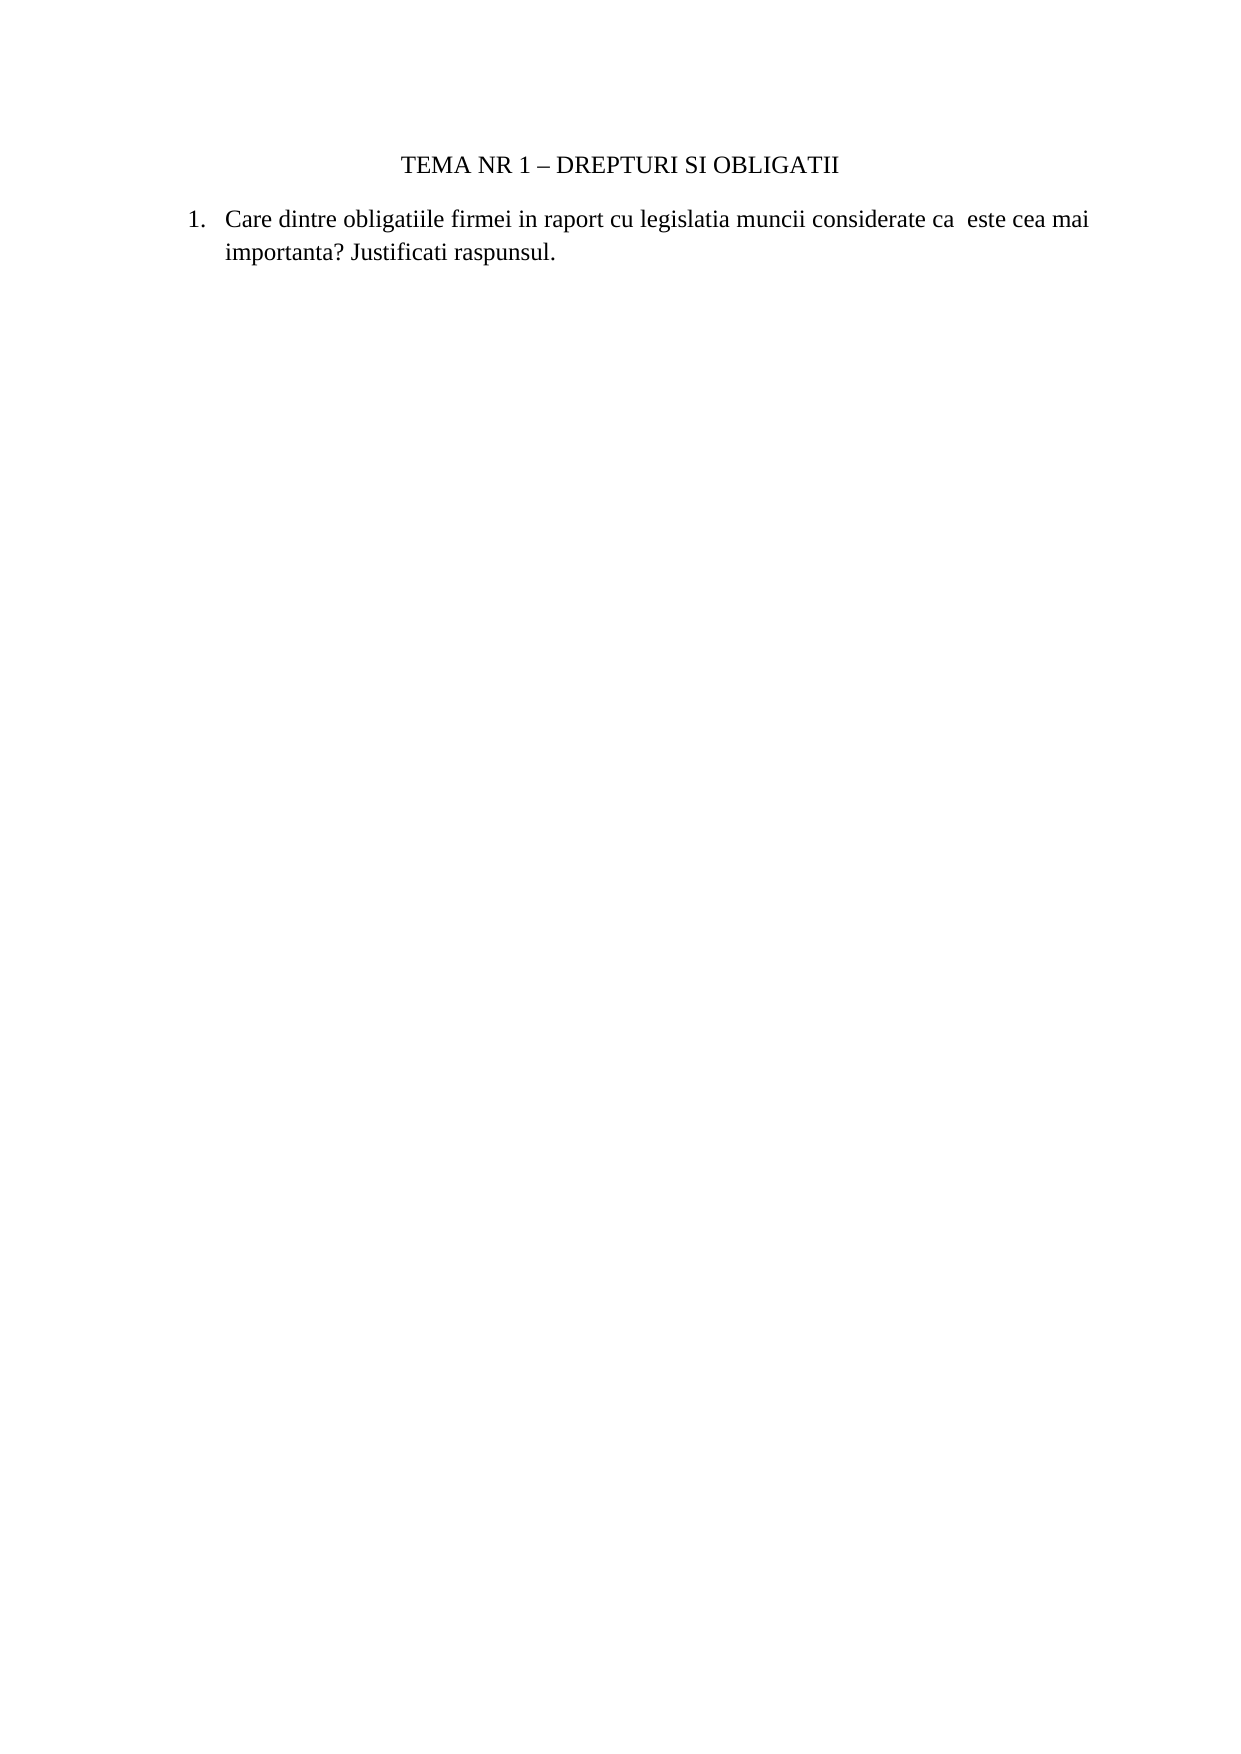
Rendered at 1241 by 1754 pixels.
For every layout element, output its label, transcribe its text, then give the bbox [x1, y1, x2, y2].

list Care dintre obligatiile firmei in raport cu legislatia muncii considerate ca este cea mai importanta? Justificati raspunsul. [187, 204, 1090, 266]
text TEMA NR 1 – DREPTURI SI OBLIGATII [150, 150, 1090, 179]
